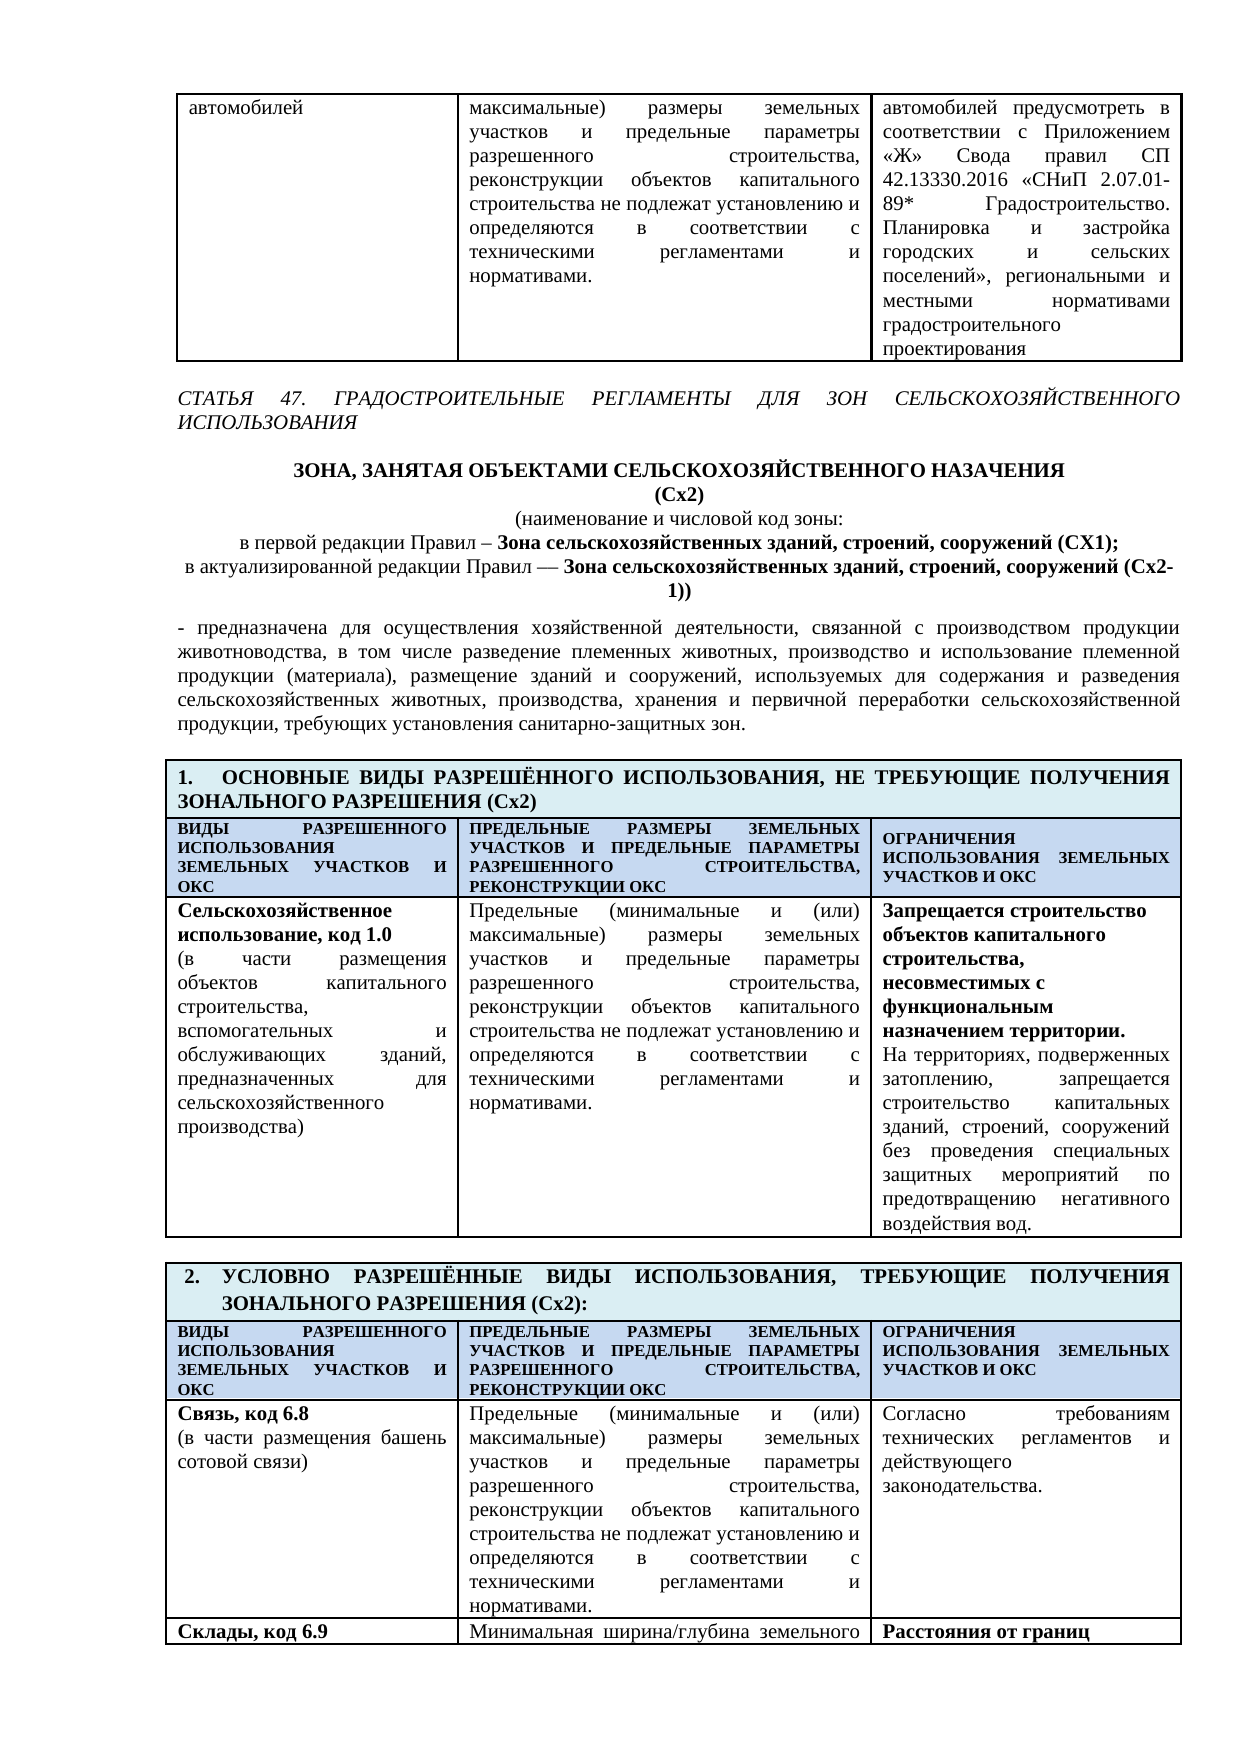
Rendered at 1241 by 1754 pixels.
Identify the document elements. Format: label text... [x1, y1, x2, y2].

text в актуализированной редакции Правил –– Зона сельскохозяйственных зданий, строений, сооружений (Сх2-1)) [177, 554, 1181, 602]
table_cell Связь, код 6.8 (в части размещения башень сотовой связи) [167, 1401, 457, 1617]
table_cell Сельскохозяйственное использование, код 1.0 (в части размещения объектов капитального строительства, вспомогательных и обслуживающих зданий, предназначенных для сельскохозяйственного производства) [167, 898, 457, 1236]
table_cell ОГРАНИЧЕНИЯ ИСПОЛЬЗОВАНИЯ ЗЕМЕЛЬНЫХ УЧАСТКОВ И ОКС [872, 819, 1180, 896]
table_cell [873, 95, 1180, 360]
text - предназначена для осуществления хозяйственной деятельности, связанной с производством продукции животноводства, в том числе разведение племенных животных, производство и использование племенной продукции (материала), размещение зданий и сооружений, используемых для содержания и разведения сельскохозяйственных животных, производства, хранения и первичной переработки сельскохозяйственной продукции, требующих установления санитарно-защитных зон. [177, 615, 1181, 735]
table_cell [167, 1619, 457, 1643]
text (наименование и числовой код зоны: [177, 506, 1181, 530]
table_cell ПРЕДЕЛЬНЫЕ РАЗМЕРЫ ЗЕМЕЛЬНЫХ УЧАСТКОВ И ПРЕДЕЛЬНЫЕ ПАРАМЕТРЫ РАЗРЕШЕННОГО СТРОИТЕЛЬСТВА, РЕКОНСТРУКЦИИ ОКС [459, 1322, 870, 1398]
text в первой редакции Правил – Зона сельскохозяйственных зданий, строений, сооружений (СХ1); [177, 530, 1181, 554]
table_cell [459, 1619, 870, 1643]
table_cell ОГРАНИЧЕНИЯ ИСПОЛЬЗОВАНИЯ ЗЕМЕЛЬНЫХ УЧАСТКОВ И ОКС [872, 1322, 1180, 1398]
table_header УСЛОВНО РАЗРЕШЁННЫЕ ВИДЫ ИСПОЛЬЗОВАНИЯ, требующие получения зонального разрешения (Сх2): [167, 1264, 1180, 1320]
table_cell ВИДЫ РАЗРЕШЕННОГО ИСПОЛЬЗОВАНИЯ ЗЕМЕЛЬНЫХ УЧАСТКОВ И ОКС [167, 819, 457, 896]
table_cell ВИДЫ РАЗРЕШЕННОГО ИСПОЛЬЗОВАНИЯ ЗЕМЕЛЬНЫХ УЧАСТКОВ И ОКС [167, 1322, 457, 1398]
text (Сх2) [177, 482, 1181, 506]
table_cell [872, 1619, 1180, 1643]
table_cell Запрещается строительство объектов капитального строительства, несовместимых с функциональным назначением территории. На территориях, подверженных затоплению, запрещается строительство капитальных зданий, строений, сооружений без проведения специальных защитных мероприятий по предотвращению негативного воздействия вод. [872, 898, 1180, 1236]
text СТАТЬЯ 47. градостроительные регламенты для зон сельскохозяйственного использования [177, 386, 1181, 434]
table_header 1. ОСНОВНЫЕ ВИДЫ РАЗРЕШЁННОГО ИСПОЛЬЗОВАНИЯ, не требующие получения зонального разрешения (Сх2) [167, 761, 1180, 817]
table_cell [459, 95, 870, 360]
text ЗОНА, ЗАНЯТАЯ ОБЪЕКТАМИ СЕЛЬСКОХОЗЯЙСТВЕННОГО НАЗАЧЕНИЯ [177, 458, 1181, 482]
table_cell Согласно требованиям технических регламентов и действующего законодательства. [872, 1401, 1180, 1617]
table_cell ПРЕДЕЛЬНЫЕ РАЗМЕРЫ ЗЕМЕЛЬНЫХ УЧАСТКОВ И ПРЕДЕЛЬНЫЕ ПАРАМЕТРЫ РАЗРЕШЕННОГО СТРОИТЕЛЬСТВА, РЕКОНСТРУКЦИИ ОКС [459, 819, 870, 896]
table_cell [178, 95, 457, 360]
